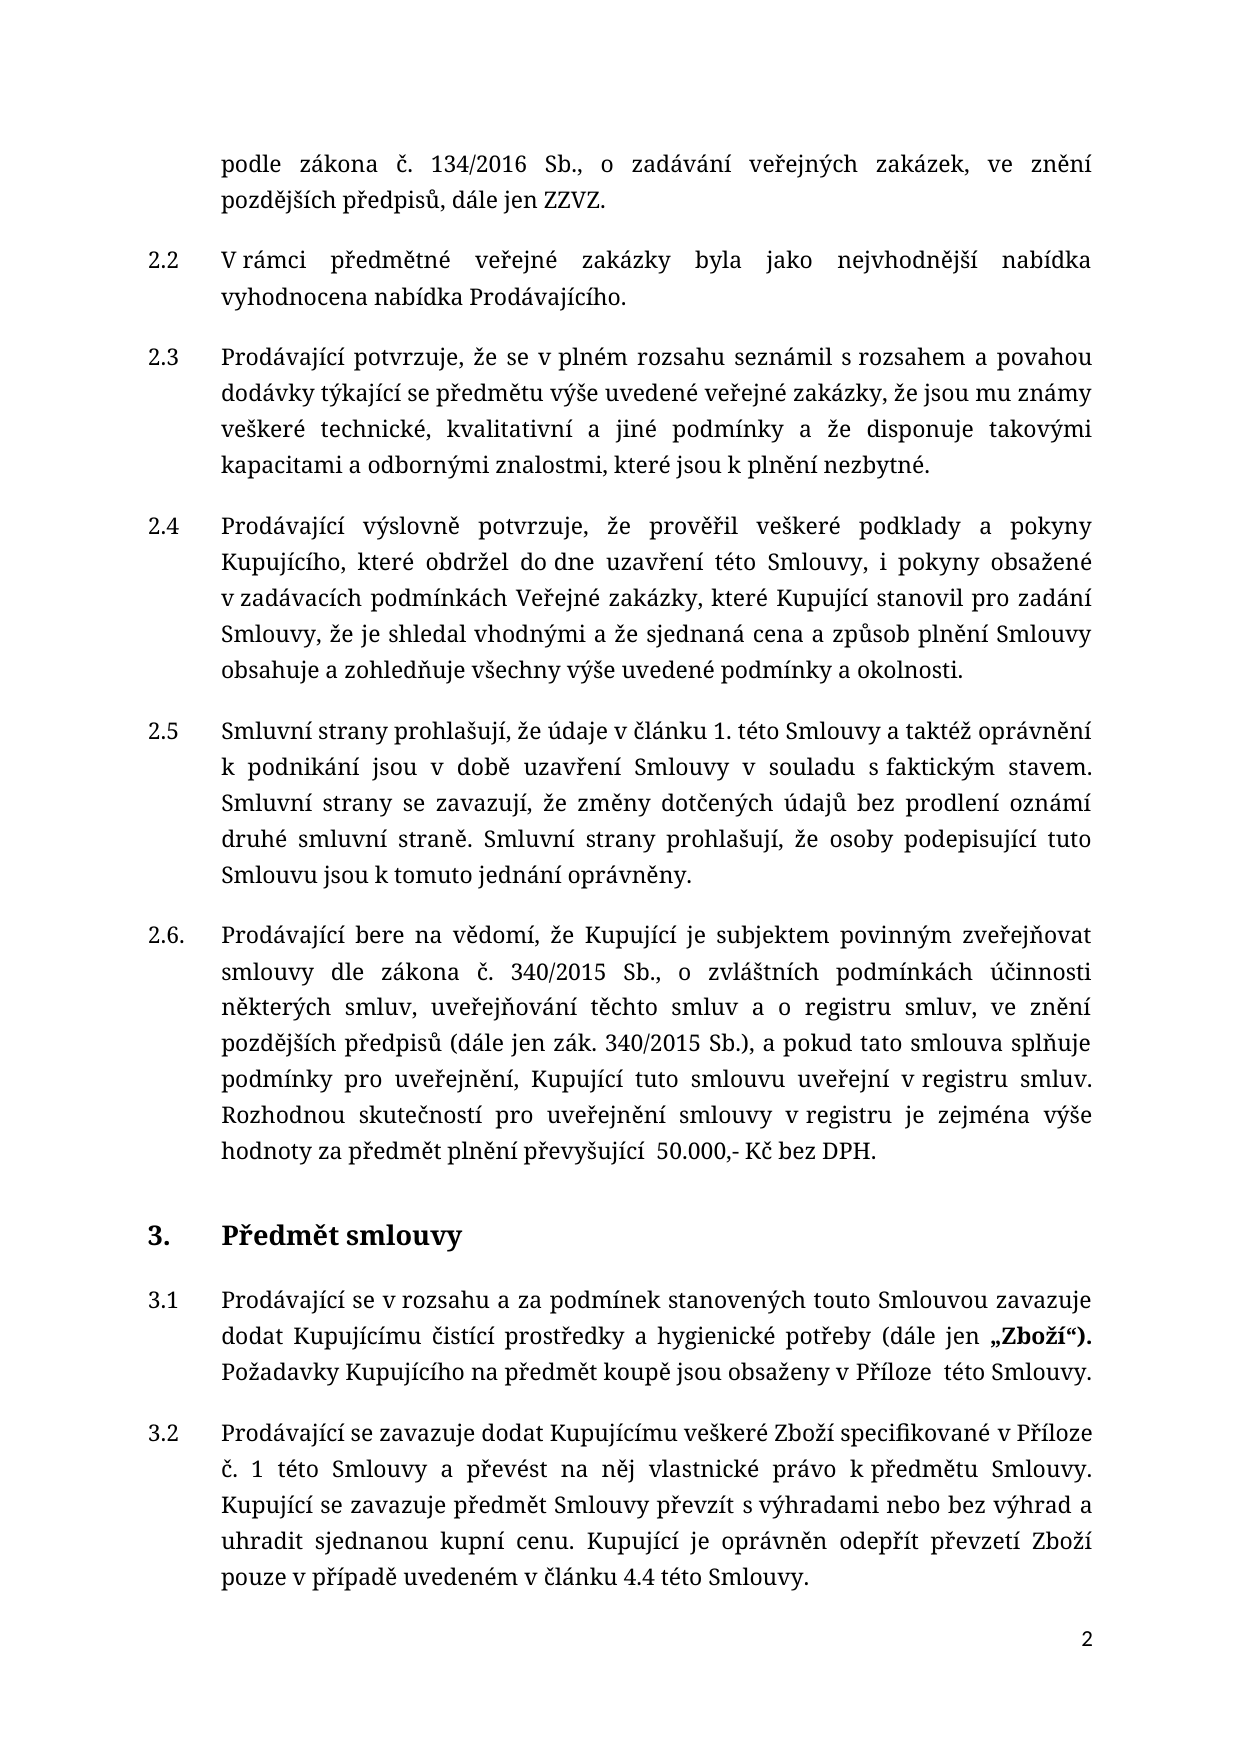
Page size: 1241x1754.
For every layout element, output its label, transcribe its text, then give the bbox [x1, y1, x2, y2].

text 2.6. Prodávající bere na vědomí, že Kupující je subjektem povinným zveřejňovat smlouvy dle zákona č. 340/2015 Sb., o zvláštních podmínkách účinnosti některých smluv, uveřejňování těchto smluv a o registru smluv, ve znění pozdějších předpisů (dále jen zák. 340/2015 Sb.), a pokud tato smlouva splňuje podmínky pro uveřejnění, Kupující tuto smlouvu uveřejní v registru smluv. Rozhodnou skutečností pro uveřejnění smlouvy v registru je zejména výše hodnoty za předmět plnění převyšující 50.000,- Kč bez DPH. [148, 919, 1093, 1166]
text 2.4 Prodávající výslovně potvrzuje, že prověřil veškeré podklady a pokyny Kupujícího, které obdržel do dne uzavření této Smlouvy, i pokyny obsažené v zadávacích podmínkách Veřejné zakázky, které Kupující stanovil pro zadání Smlouvy, že je shledal vhodnými a že sjednaná cena a způsob plnění Smlouvy obsahuje a zohledňuje všechny výše uvedené podmínky a okolnosti. [148, 510, 1093, 685]
text 3.2 Prodávající se zavazuje dodat Kupujícímu veškeré Zboží specifikované v Příloze č. 1 této Smlouvy a převést na něj vlastnické právo k předmětu Smlouvy. Kupující se zavazuje předmět Smlouvy převzít s výhradami nebo bez výhrad a uhradit sjednanou kupní cenu. Kupující je oprávněn odepřít převzetí Zboží pouze v případě uvedeném v článku 4.4 této Smlouvy. [148, 1417, 1093, 1592]
text 2.2 V rámci předmětné veřejné zakázky byla jako nejvhodnější nabídka vyhodnocena nabídka Prodávajícího. [148, 244, 1093, 312]
text 3. Předmět smlouvy [148, 1217, 1093, 1254]
text 3.1 Prodávající se v rozsahu a za podmínek stanovených touto Smlouvou zavazuje dodat Kupujícímu čistící prostředky a hygienické potřeby (dále jen „Zboží“). Požadavky Kupujícího na předmět koupě jsou obsaženy v Příloze této Smlouvy. [148, 1284, 1093, 1387]
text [148, 148, 1093, 215]
text 2.3 Prodávající potvrzuje, že se v plném rozsahu seznámil s rozsahem a povahou dodávky týkající se předmětu výše uvedené veřejné zakázky, že jsou mu známy veškeré technické, kvalitativní a jiné podmínky a že disponuje takovými kapacitami a odbornými znalostmi, které jsou k plnění nezbytné. [148, 341, 1093, 480]
text 2.5 Smluvní strany prohlašují, že údaje v článku 1. této Smlouvy a taktéž oprávnění k podnikání jsou v době uzavření Smlouvy v souladu s faktickým stavem. Smluvní strany se zavazují, že změny dotčených údajů bez prodlení oznámí druhé smluvní straně. Smluvní strany prohlašují, že osoby podepisující tuto Smlouvu jsou k tomuto jednání oprávněny. [148, 715, 1093, 890]
